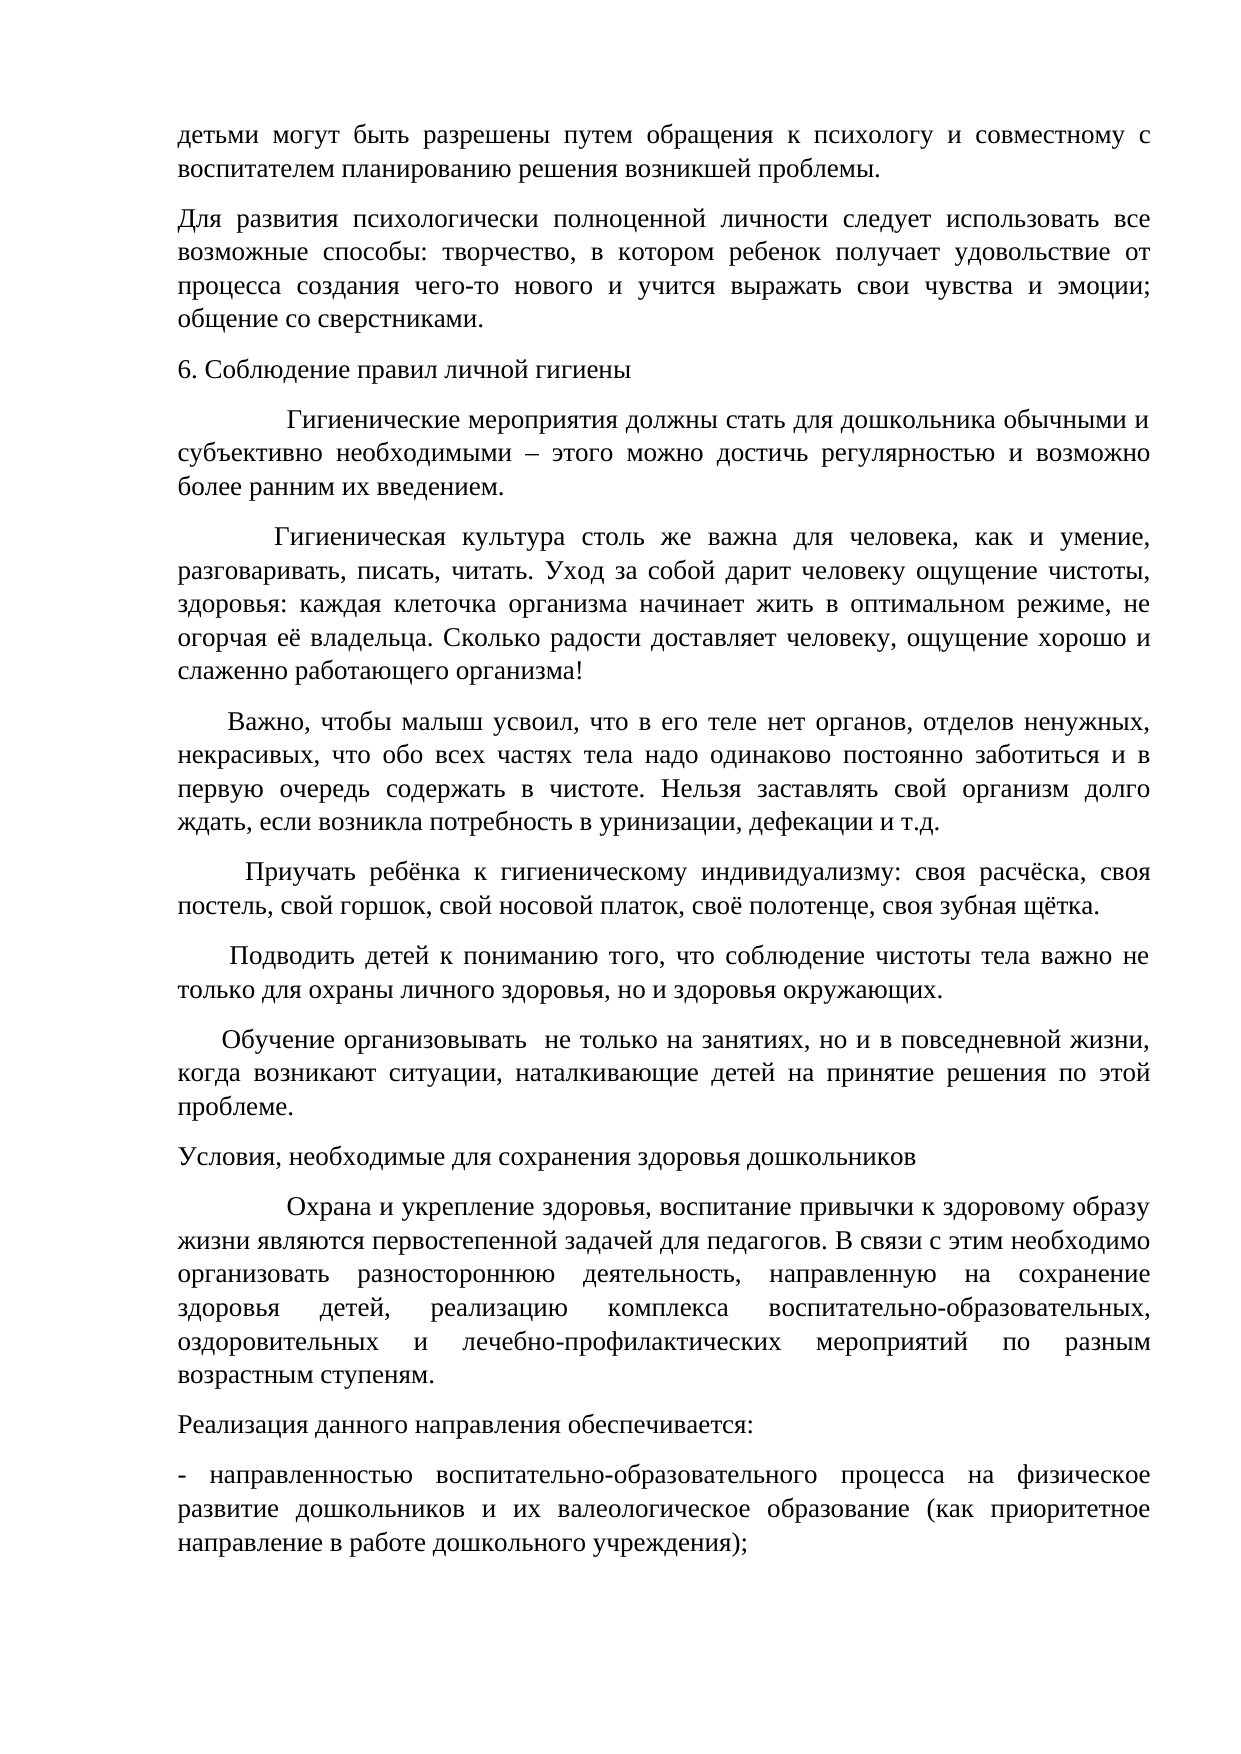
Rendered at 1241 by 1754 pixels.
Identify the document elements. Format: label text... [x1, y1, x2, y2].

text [177, 118, 1152, 183]
text Для развития психологически полноценной личности следует использовать все возможные способы: творчество, в котором ребенок получает удовольствие от процесса создания чего-то нового и учится выражать свои чувства и эмоции; общение со сверстниками. [177, 202, 1152, 334]
text Реализация данного направления обеспечивается: [177, 1408, 1152, 1439]
text Обучение организовывать не только на занятиях, но и в повседневной жизни, когда возникают ситуации, наталкивающие детей на принятие решения по этой проблеме. [177, 1023, 1152, 1121]
text Важно, чтобы малыш усвоил, что в его теле нет органов, отделов ненужных, некрасивых, что обо всех частях тела надо одинаково постоянно заботиться и в первую очередь содержать в чистоте. Нельзя заставлять свой организм долго ждать, если возникла потребность в уринизации, дефекации и т.д. [177, 704, 1152, 836]
text Охрана и укрепление здоровья, воспитание привычки к здоровому образу жизни являются первостепенной задачей для педагогов. В связи с этим необходимо организовать разностороннюю деятельность, направленную на сохранение здоровья детей, реализацию комплекса воспитательно-образовательных, оздоровительных и лечебно-профилактических мероприятий по разным возрастным ступеням. [177, 1190, 1152, 1389]
text - направленностью воспитательно-образовательного процесса на физическое развитие дошкольников и их валеологическое образование (как приоритетное направление в работе дошкольного учреждения); [177, 1458, 1152, 1557]
text Гигиенические мероприятия должны стать для дошкольника обычными и субъективно необходимыми – этого можно достичь регулярностью и возможно более ранним их введением. [177, 403, 1152, 501]
text 6. Соблюдение правил личной гигиены [177, 353, 1152, 384]
text Гигиеническая культура столь же важна для человека, как и умение, разговаривать, писать, читать. Уход за собой дарит человеку ощущение чистоты, здоровья: каждая клеточка организма начинает жить в оптимальном режиме, не огорчая её владельца. Сколько радости доставляет человеку, ощущение хорошо и слаженно работающего организма! [177, 520, 1152, 686]
text Подводить детей к пониманию того, что соблюдение чистоты тела важно не только для охраны личного здоровья, но и здоровья окружающих. [177, 939, 1152, 1004]
text Приучать ребёнка к гигиеническому индивидуализму: своя расчёска, своя постель, свой горшок, свой носовой платок, своё полотенце, своя зубная щётка. [177, 855, 1152, 920]
text Условия, необходимые для сохранения здоровья дошкольников [177, 1140, 1152, 1171]
